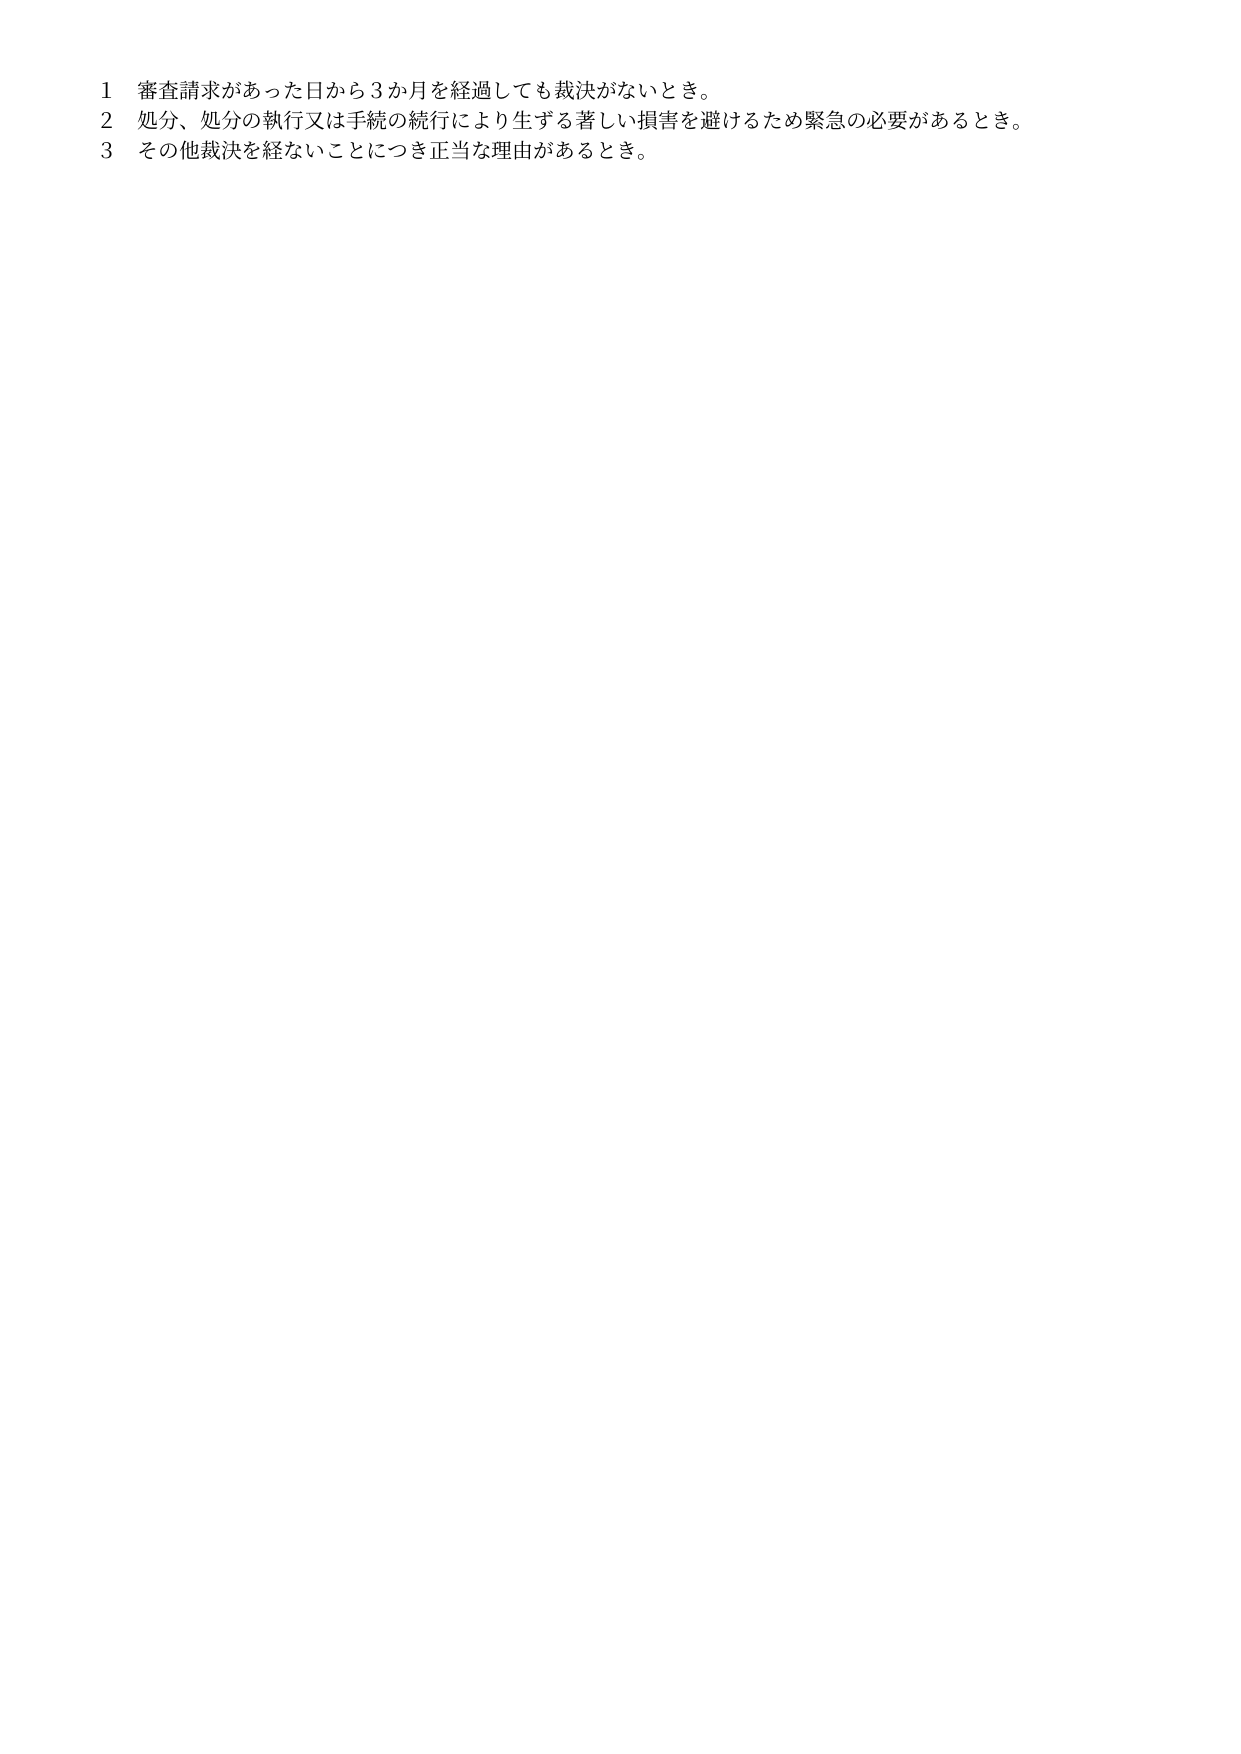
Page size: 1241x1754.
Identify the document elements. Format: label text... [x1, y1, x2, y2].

text ３ その他裁決を経ないことにつき正当な理由があるとき。 [75, 135, 1165, 165]
text １ 審査請求があった日から３か月を経過しても裁決がないとき。 [75, 75, 1165, 105]
text ２ 処分、処分の執行又は手続の続行により生ずる著しい損害を避けるため緊急の必要があるとき。 [75, 105, 1165, 135]
